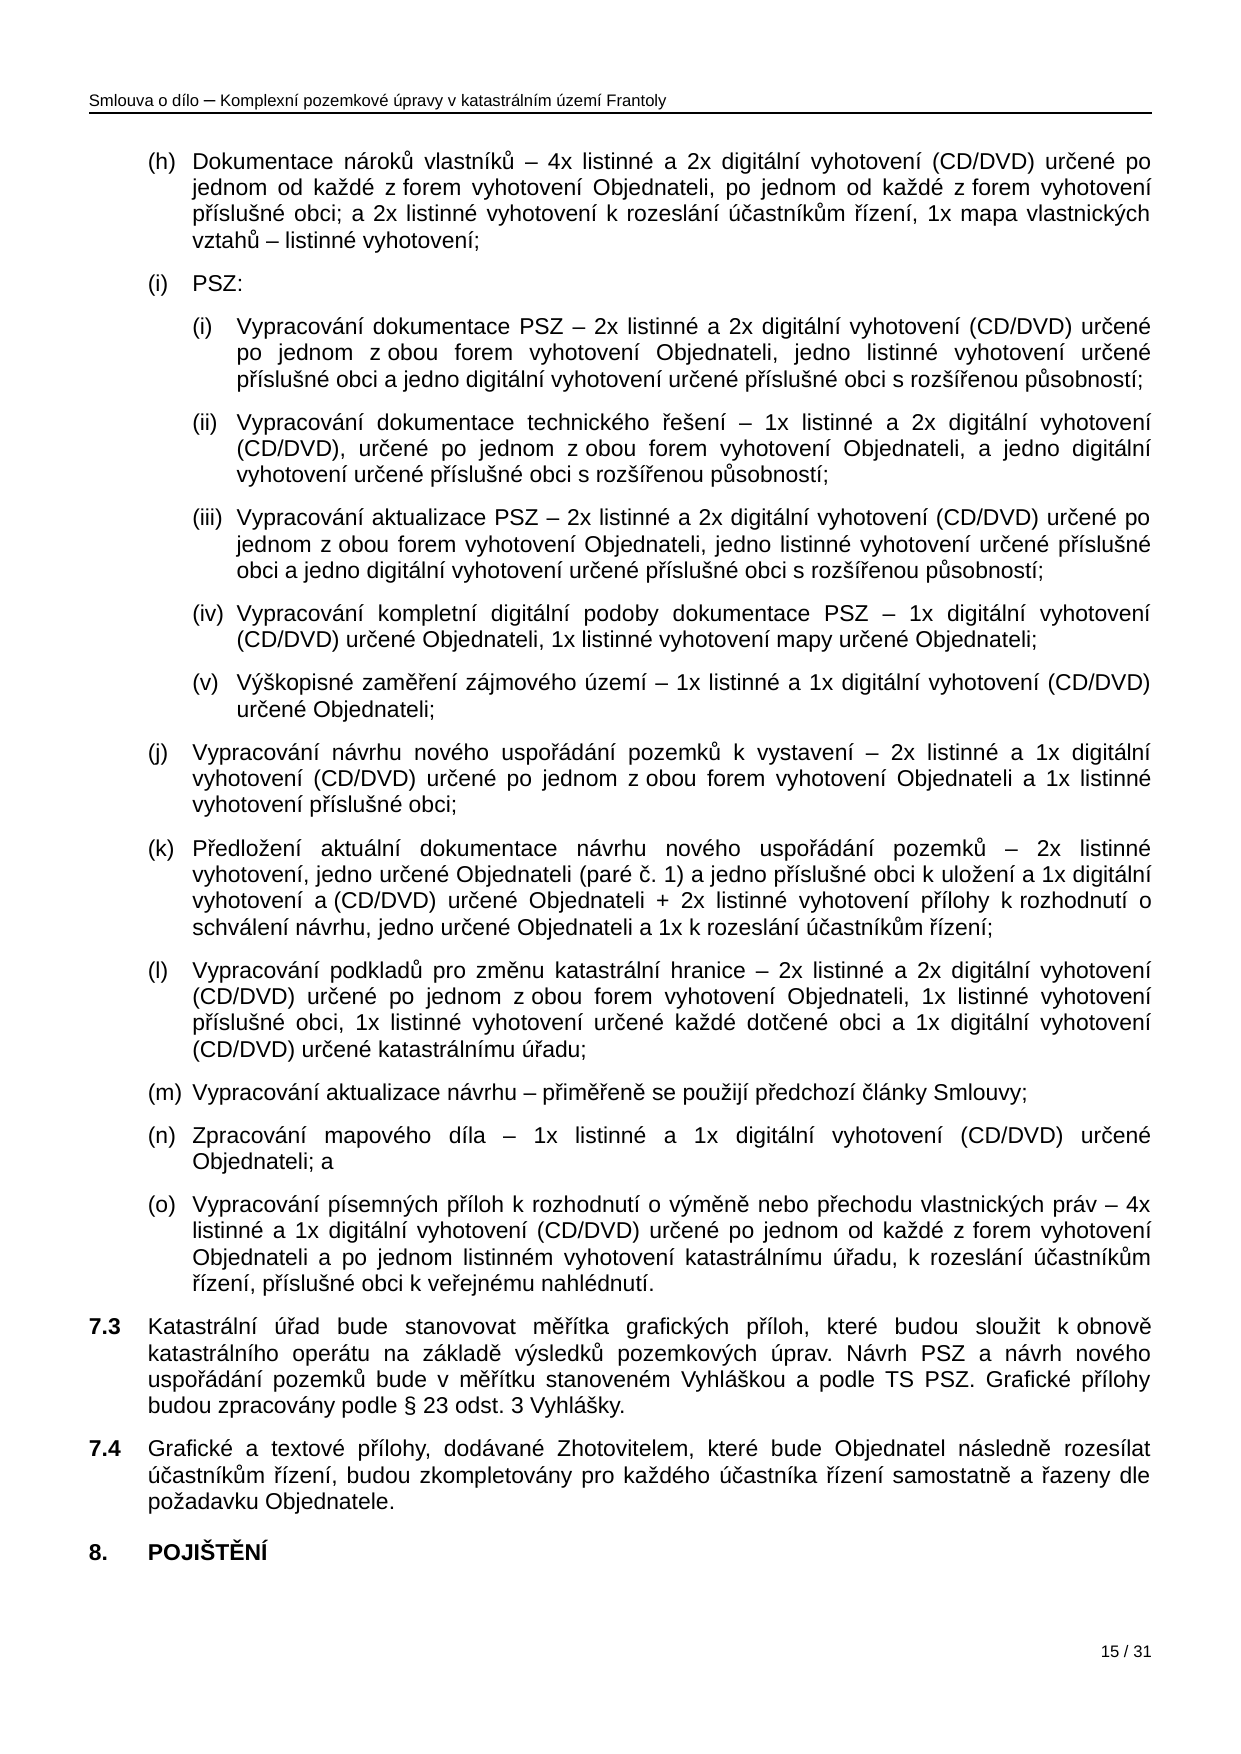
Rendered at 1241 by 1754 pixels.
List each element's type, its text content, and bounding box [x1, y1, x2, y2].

list Vypracování aktualizace PSZ – 2x listinné a 2x digitální vyhotovení (CD/DVD) určené po jednom z obou forem vyhotovení Objednateli, jedno listinné vyhotovení určené příslušné obci a jedno digitální vyhotovení určené příslušné obci s rozšířenou působností; [192, 504, 1152, 583]
list Vypracování písemných příloh k rozhodnutí o výměně nebo přechodu vlastnických práv – 4x listinné a 1x digitální vyhotovení (CD/DVD) určené po jednom od každé z forem vyhotovení Objednateli a po jednom listinném vyhotovení katastrálnímu úřadu, k rozeslání účastníkům řízení, příslušné obci k veřejnému nahlédnutí. [148, 1191, 1152, 1296]
list PSZ: [148, 270, 1152, 296]
list Vypracování podkladů pro změnu katastrální hranice – 2x listinné a 2x digitální vyhotovení (CD/DVD) určené po jednom z obou forem vyhotovení Objednateli, 1x listinné vyhotovení příslušné obci, 1x listinné vyhotovení určené každé dotčené obci a 1x digitální vyhotovení (CD/DVD) určené katastrálnímu úřadu; [148, 957, 1152, 1062]
list Výškopisné zaměření zájmového území – 1x listinné a 1x digitální vyhotovení (CD/DVD) určené Objednateli; [192, 669, 1152, 722]
list Vypracování kompletní digitální podoby dokumentace PSZ – 1x digitální vyhotovení (CD/DVD) určené Objednateli, 1x listinné vyhotovení mapy určené Objednateli; [192, 600, 1152, 653]
text Grafické a textové přílohy, dodávané Zhotovitelem, které bude Objednatel následně rozesílat účastníkům řízení, budou zkompletovány pro každého účastníka řízení samostatně a řazeny dle požadavku Objednatele. [89, 1435, 1152, 1514]
list Předložení aktuální dokumentace návrhu nového uspořádání pozemků – 2x listinné vyhotovení, jedno určené Objednateli (paré č. 1) a jedno příslušné obci k uložení a 1x digitální vyhotovení a (CD/DVD) určené Objednateli + 2x listinné vyhotovení přílohy k rozhodnutí o schválení návrhu, jedno určené Objednateli a 1x k rozeslání účastníkům řízení; [148, 834, 1152, 940]
list Dokumentace nároků vlastníků – 4x listinné a 2x digitální vyhotovení (CD/DVD) určené po jednom od každé z forem vyhotovení Objednateli, po jednom od každé z forem vyhotovení příslušné obci; a 2x listinné vyhotovení k rozeslání účastníkům řízení, 1x mapa vlastnických vztahů – listinné vyhotovení; [148, 148, 1152, 253]
list Vypracování aktualizace návrhu – přiměřeně se použijí předchozí články Smlouvy; [148, 1079, 1152, 1105]
list Vypracování návrhu nového uspořádání pozemků k vystavení – 2x listinné a 1x digitální vyhotovení (CD/DVD) určené po jednom z obou forem vyhotovení Objednateli a 1x listinné vyhotovení příslušné obci; [148, 739, 1152, 818]
list Zpracování mapového díla – 1x listinné a 1x digitální vyhotovení (CD/DVD) určené Objednateli; a [148, 1122, 1152, 1174]
text Pojištění [89, 1539, 1152, 1566]
text Katastrální úřad bude stanovovat měřítka grafických příloh, které budou sloužit k obnově katastrálního operátu na základě výsledků pozemkových úprav. Návrh PSZ a návrh nového uspořádání pozemků bude v měřítku stanoveném Vyhláškou a podle TS PSZ. Grafické přílohy budou zpracovány podle § 23 odst. 3 Vyhlášky. [89, 1313, 1152, 1418]
list Vypracování dokumentace PSZ – 2x listinné a 2x digitální vyhotovení (CD/DVD) určené po jednom z obou forem vyhotovení Objednateli, jedno listinné vyhotovení určené příslušné obci a jedno digitální vyhotovení určené příslušné obci s rozšířenou působností; [192, 313, 1152, 392]
list Vypracování dokumentace technického řešení – 1x listinné a 2x digitální vyhotovení (CD/DVD), určené po jednom z obou forem vyhotovení Objednateli, a jedno digitální vyhotovení určené příslušné obci s rozšířenou působností; [192, 408, 1152, 488]
